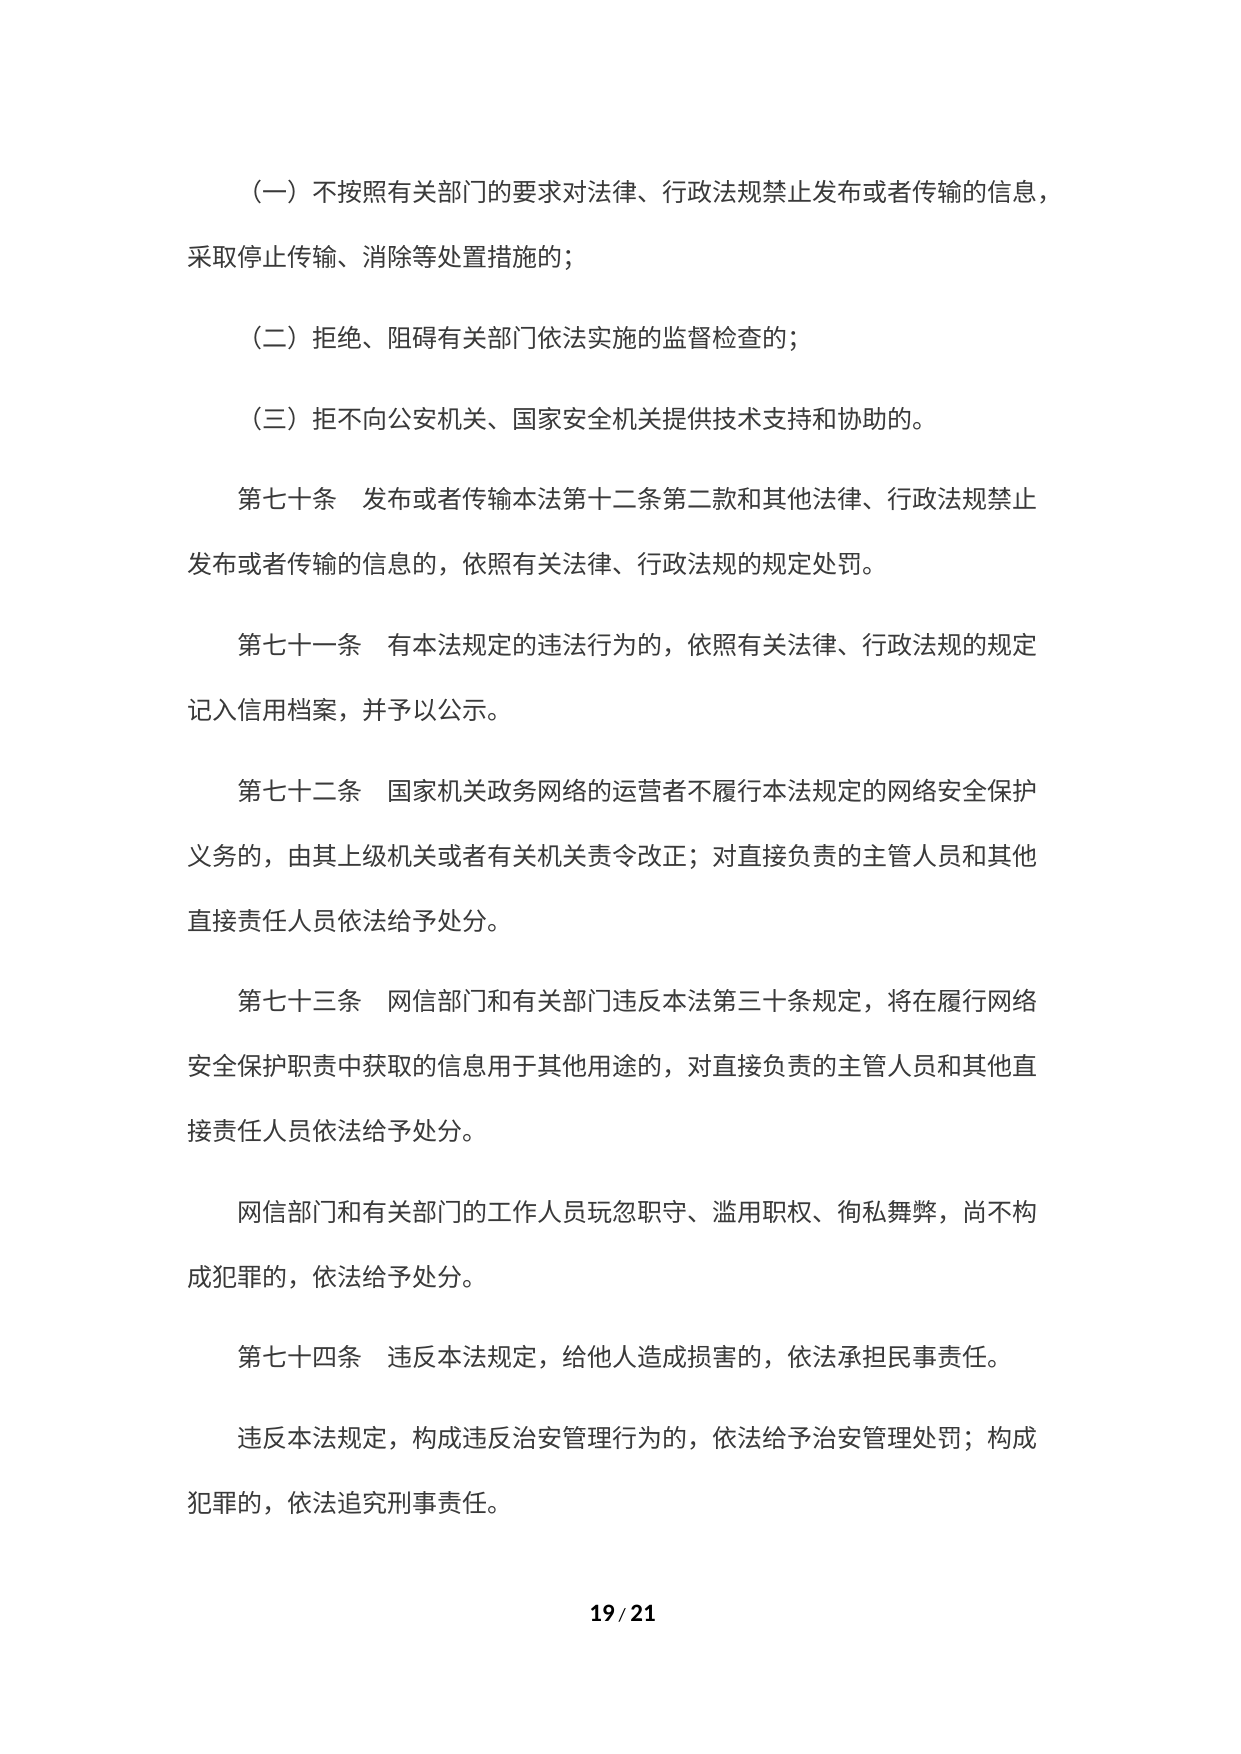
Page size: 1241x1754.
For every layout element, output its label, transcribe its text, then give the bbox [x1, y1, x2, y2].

text 第七十三条 网信部门和有关部门违反本法第三十条规定，将在履行网络安全保护职责中获取的信息用于其他用途的，对直接负责的主管人员和其他直接责任人员依法给予处分。 [187, 967, 1053, 1162]
text （二）拒绝、阻碍有关部门依法实施的监督检查的； [187, 304, 1053, 369]
text 网信部门和有关部门的工作人员玩忽职守、滥用职权、徇私舞弊，尚不构成犯罪的，依法给予处分。 [187, 1178, 1053, 1308]
text 第七十四条 违反本法规定，给他人造成损害的，依法承担民事责任。 [187, 1323, 1053, 1388]
text 第七十二条 国家机关政务网络的运营者不履行本法规定的网络安全保护义务的，由其上级机关或者有关机关责令改正；对直接负责的主管人员和其他直接责任人员依法给予处分。 [187, 757, 1053, 952]
text 第七十一条 有本法规定的违法行为的，依照有关法律、行政法规的规定记入信用档案，并予以公示。 [187, 611, 1053, 741]
text 违反本法规定，构成违反治安管理行为的，依法给予治安管理处罚；构成犯罪的，依法追究刑事责任。 [187, 1404, 1053, 1534]
text 第七十条 发布或者传输本法第十二条第二款和其他法律、行政法规禁止发布或者传输的信息的，依照有关法律、行政法规的规定处罚。 [187, 465, 1053, 595]
text （一）不按照有关部门的要求对法律、行政法规禁止发布或者传输的信息，采取停止传输、消除等处置措施的； [187, 158, 1053, 288]
text （三）拒不向公安机关、国家安全机关提供技术支持和协助的。 [187, 385, 1053, 450]
